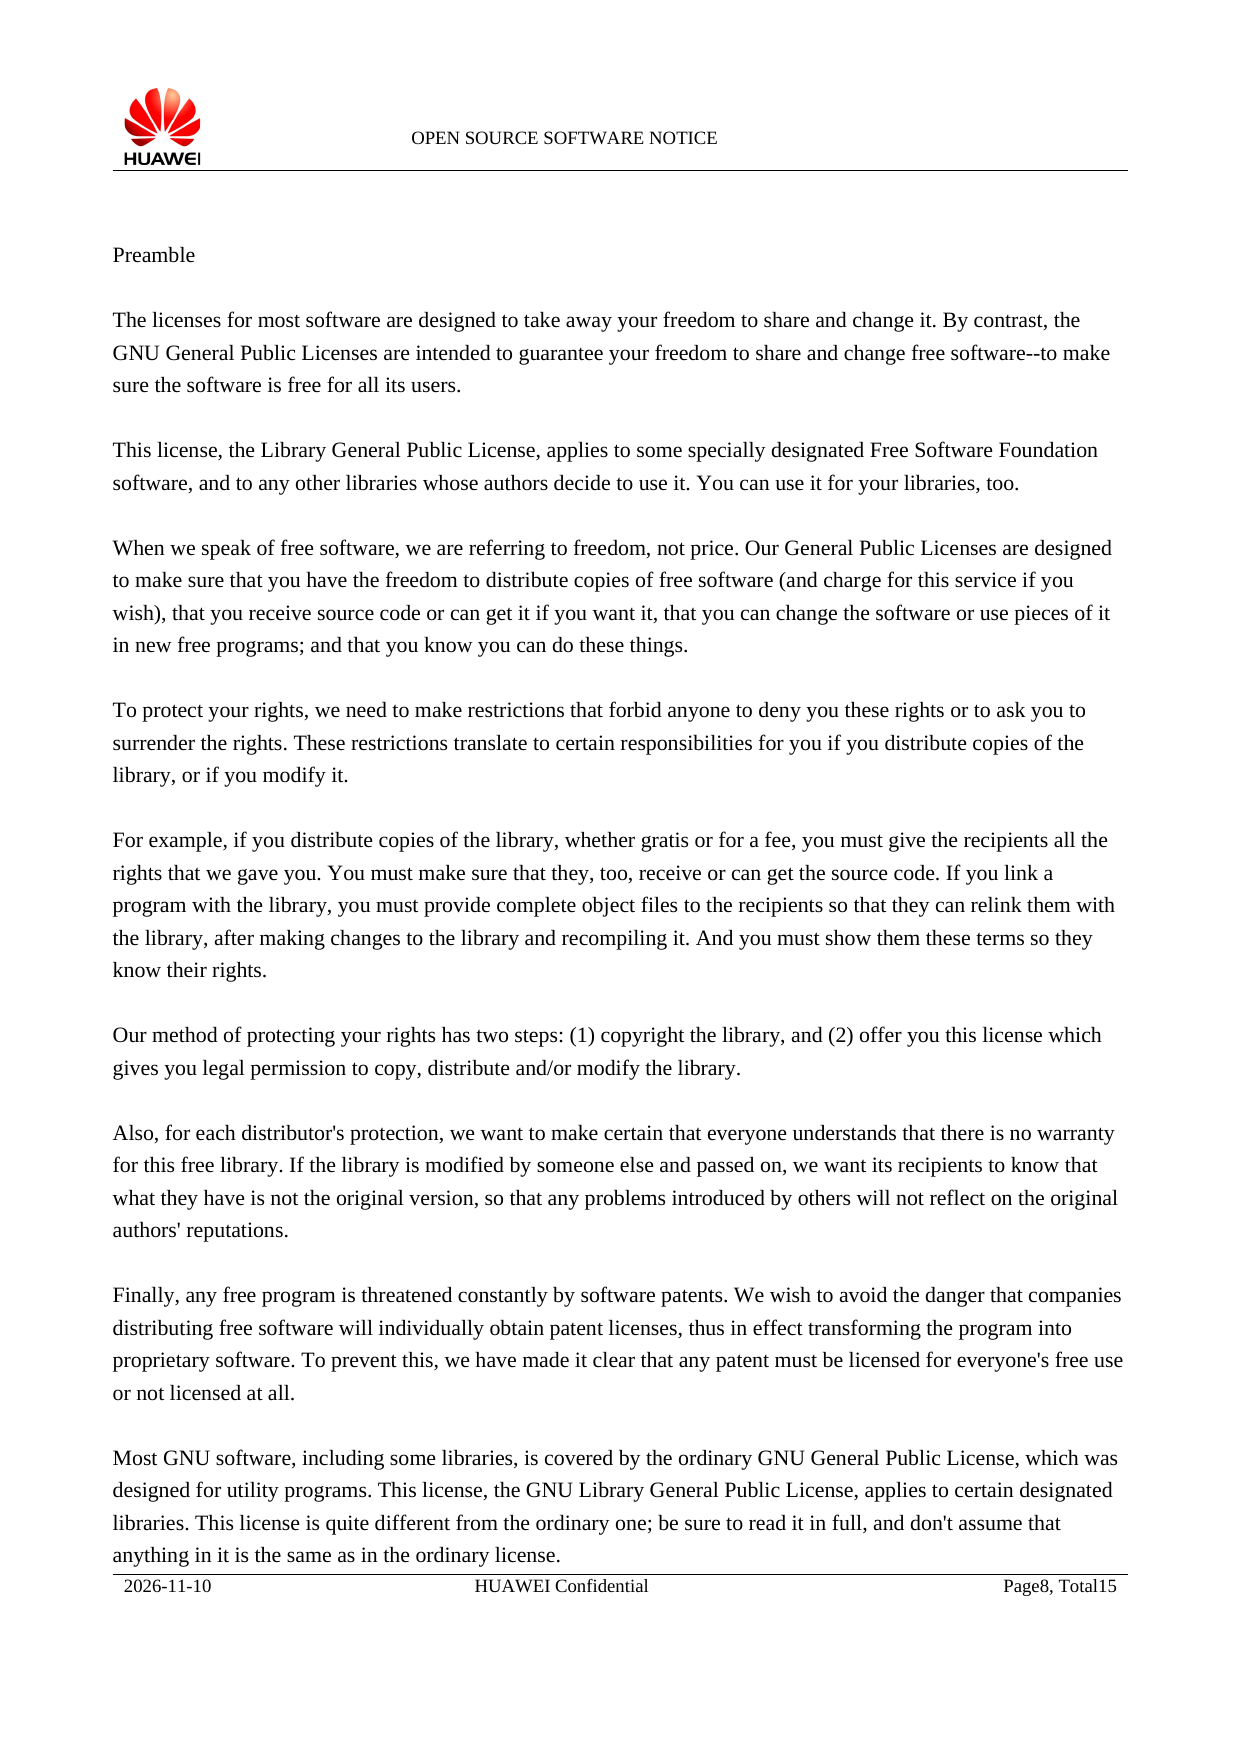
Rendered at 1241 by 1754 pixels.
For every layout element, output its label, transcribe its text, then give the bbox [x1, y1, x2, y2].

picture [124, 88, 201, 165]
